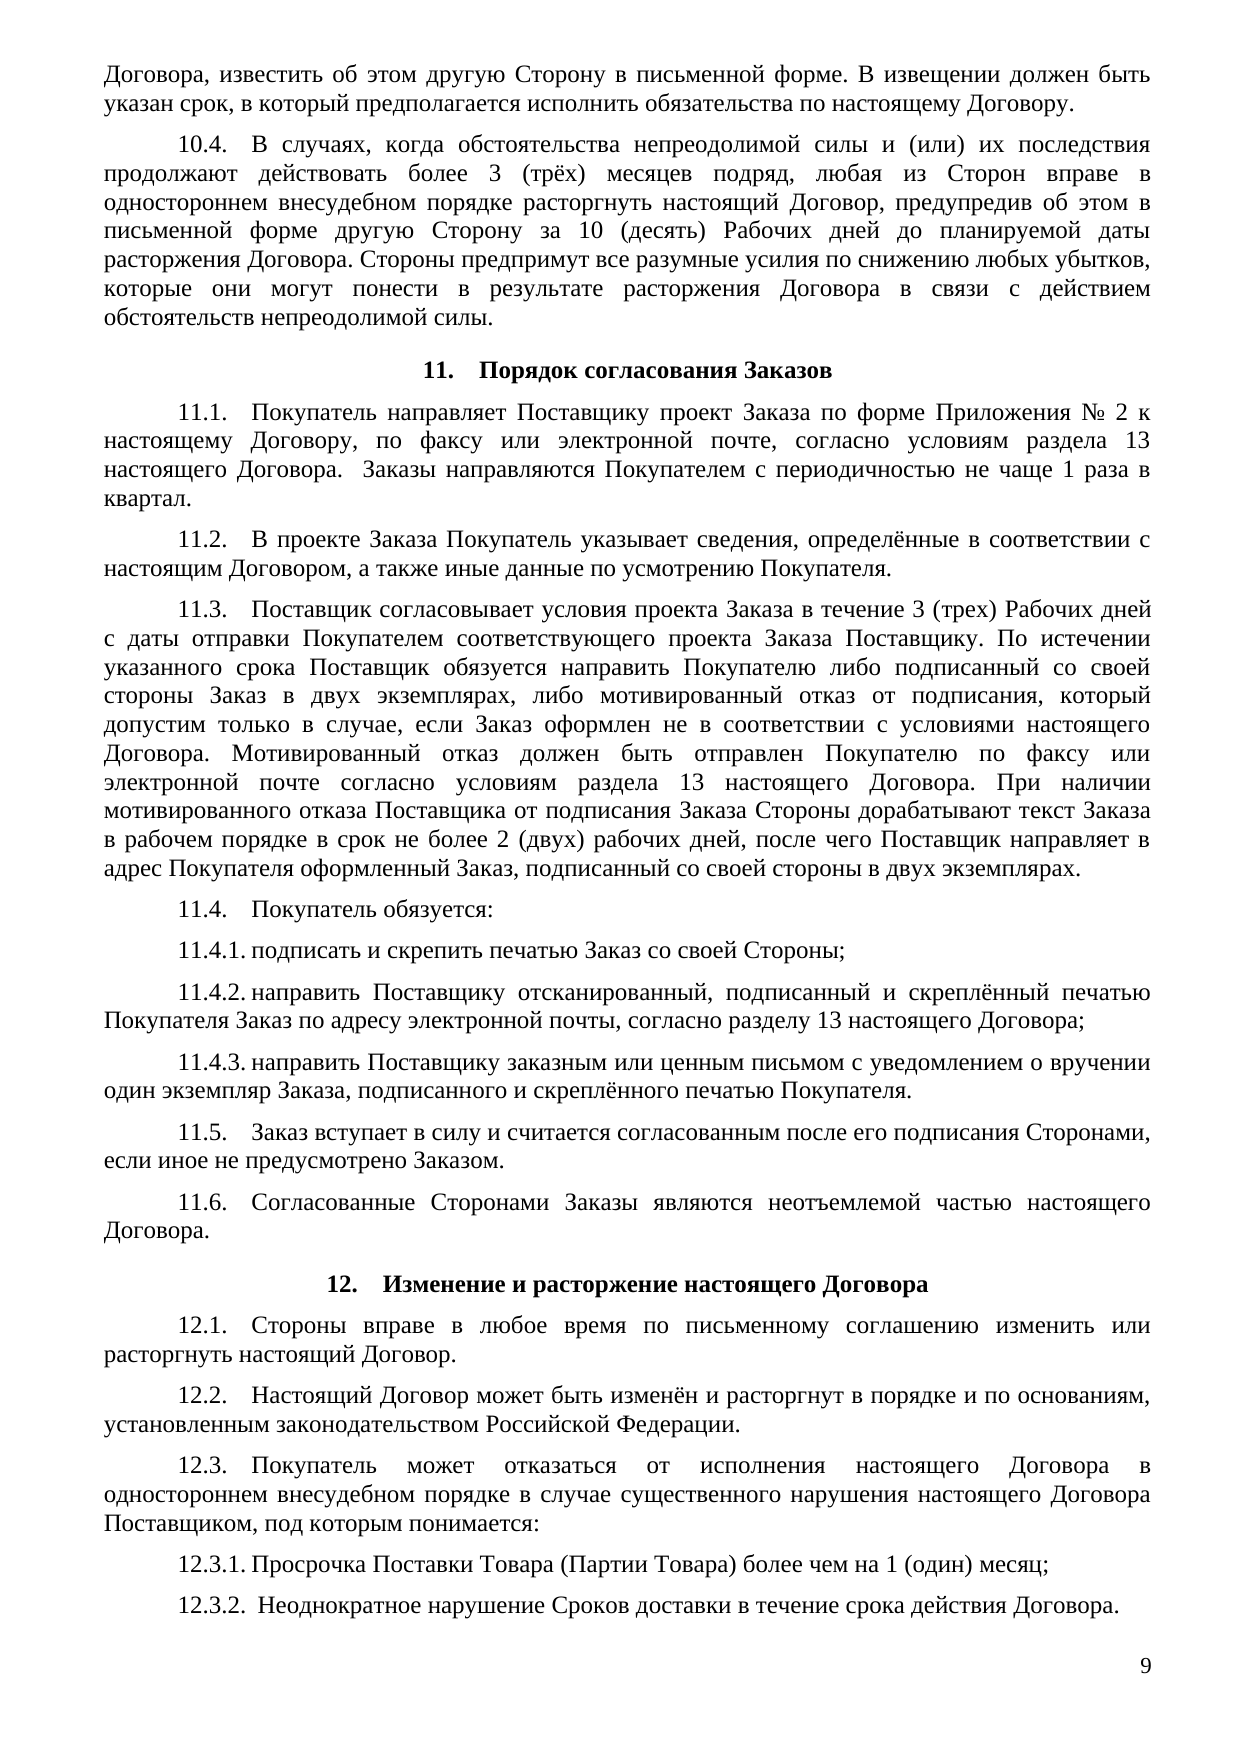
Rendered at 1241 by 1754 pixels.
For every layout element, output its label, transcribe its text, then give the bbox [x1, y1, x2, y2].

list Настоящий Договор может быть изменён и расторгнут в порядке и по основаниям, установленным законодательством Российской Федерации. [103, 1380, 1152, 1438]
list Согласованные Сторонами Заказы являются неотъемлемой частью настоящего Договора. [103, 1187, 1152, 1244]
list В проекте Заказа Покупатель указывает сведения, определённые в соответствии с настоящим Договором, а также иные данные по усмотрению Покупателя. [103, 524, 1152, 582]
list направить Поставщику отсканированный, подписанный и скреплённый печатью Покупателя Заказ по адресу электронной почты, согласно разделу 13 настоящего Договора; [103, 977, 1152, 1034]
list Стороны вправе в любое время по письменному соглашению изменить или расторгнуть настоящий Договор. [103, 1310, 1152, 1368]
list Покупатель может отказаться от исполнения настоящего Договора в одностороннем внесудебном порядке в случае существенного нарушения настоящего Договора Поставщиком, под которым понимается: [103, 1450, 1152, 1537]
list Порядок согласования Заказов [103, 355, 1152, 384]
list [103, 59, 1152, 117]
list Просрочка Поставки Товара (Партии Товара) более чем на 1 (один) месяц; [103, 1549, 1152, 1578]
list Неоднократное нарушение Сроков доставки в течение срока действия Договора. [103, 1590, 1152, 1619]
list В случаях, когда обстоятельства непреодолимой силы и (или) их последствия продолжают действовать более 3 (трёх) месяцев подряд, любая из Сторон вправе в одностороннем внесудебном порядке расторгнуть настоящий Договор, предупредив об этом в письменной форме другую Сторону за 10 (десять) Рабочих дней до планируемой даты расторжения Договора. Стороны предпримут все разумные усилия по снижению любых убытков, которые они могут понести в результате расторжения Договора в связи с действием обстоятельств непреодолимой силы. [103, 129, 1152, 330]
list Поставщик согласовывает условия проекта Заказа в течение 3 (трех) Рабочих дней с даты отправки Покупателем соответствующего проекта Заказа Поставщику. По истечении указанного срока Поставщик обязуется направить Покупателю либо подписанный со своей стороны Заказ в двух экземплярах, либо мотивированный отказ от подписания, который допустим только в случае, если Заказ оформлен не в соответствии с условиями настоящего Договора. Мотивированный отказ должен быть отправлен Покупателю по факсу или электронной почте согласно условиям раздела 13 настоящего Договора. При наличии мотивированного отказа Поставщика от подписания Заказа Стороны дорабатывают текст Заказа в рабочем порядке в срок не более 2 (двух) рабочих дней, после чего Поставщик направляет в адрес Покупателя оформленный Заказ, подписанный со своей стороны в двух экземплярах. [103, 594, 1152, 882]
list Заказ вступает в силу и считается согласованным после его подписания Сторонами, если иное не предусмотрено Заказом. [103, 1117, 1152, 1174]
list Покупатель направляет Поставщику проект Заказа по форме Приложения № 2 к настоящему Договору, по факсу или электронной почте, согласно условиям раздела 13 настоящего Договора. Заказы направляются Покупателем с периодичностью не чаще 1 раза в квартал. [103, 397, 1152, 512]
list направить Поставщику заказным или ценным письмом с уведомлением о вручении один экземпляр Заказа, подписанного и скреплённого печатью Покупателя. [103, 1047, 1152, 1104]
list Покупатель обязуется: [103, 894, 1152, 923]
list подписать и скрепить печатью Заказ со своей Стороны; [103, 935, 1152, 964]
list Изменение и расторжение настоящего Договора [103, 1269, 1152, 1298]
